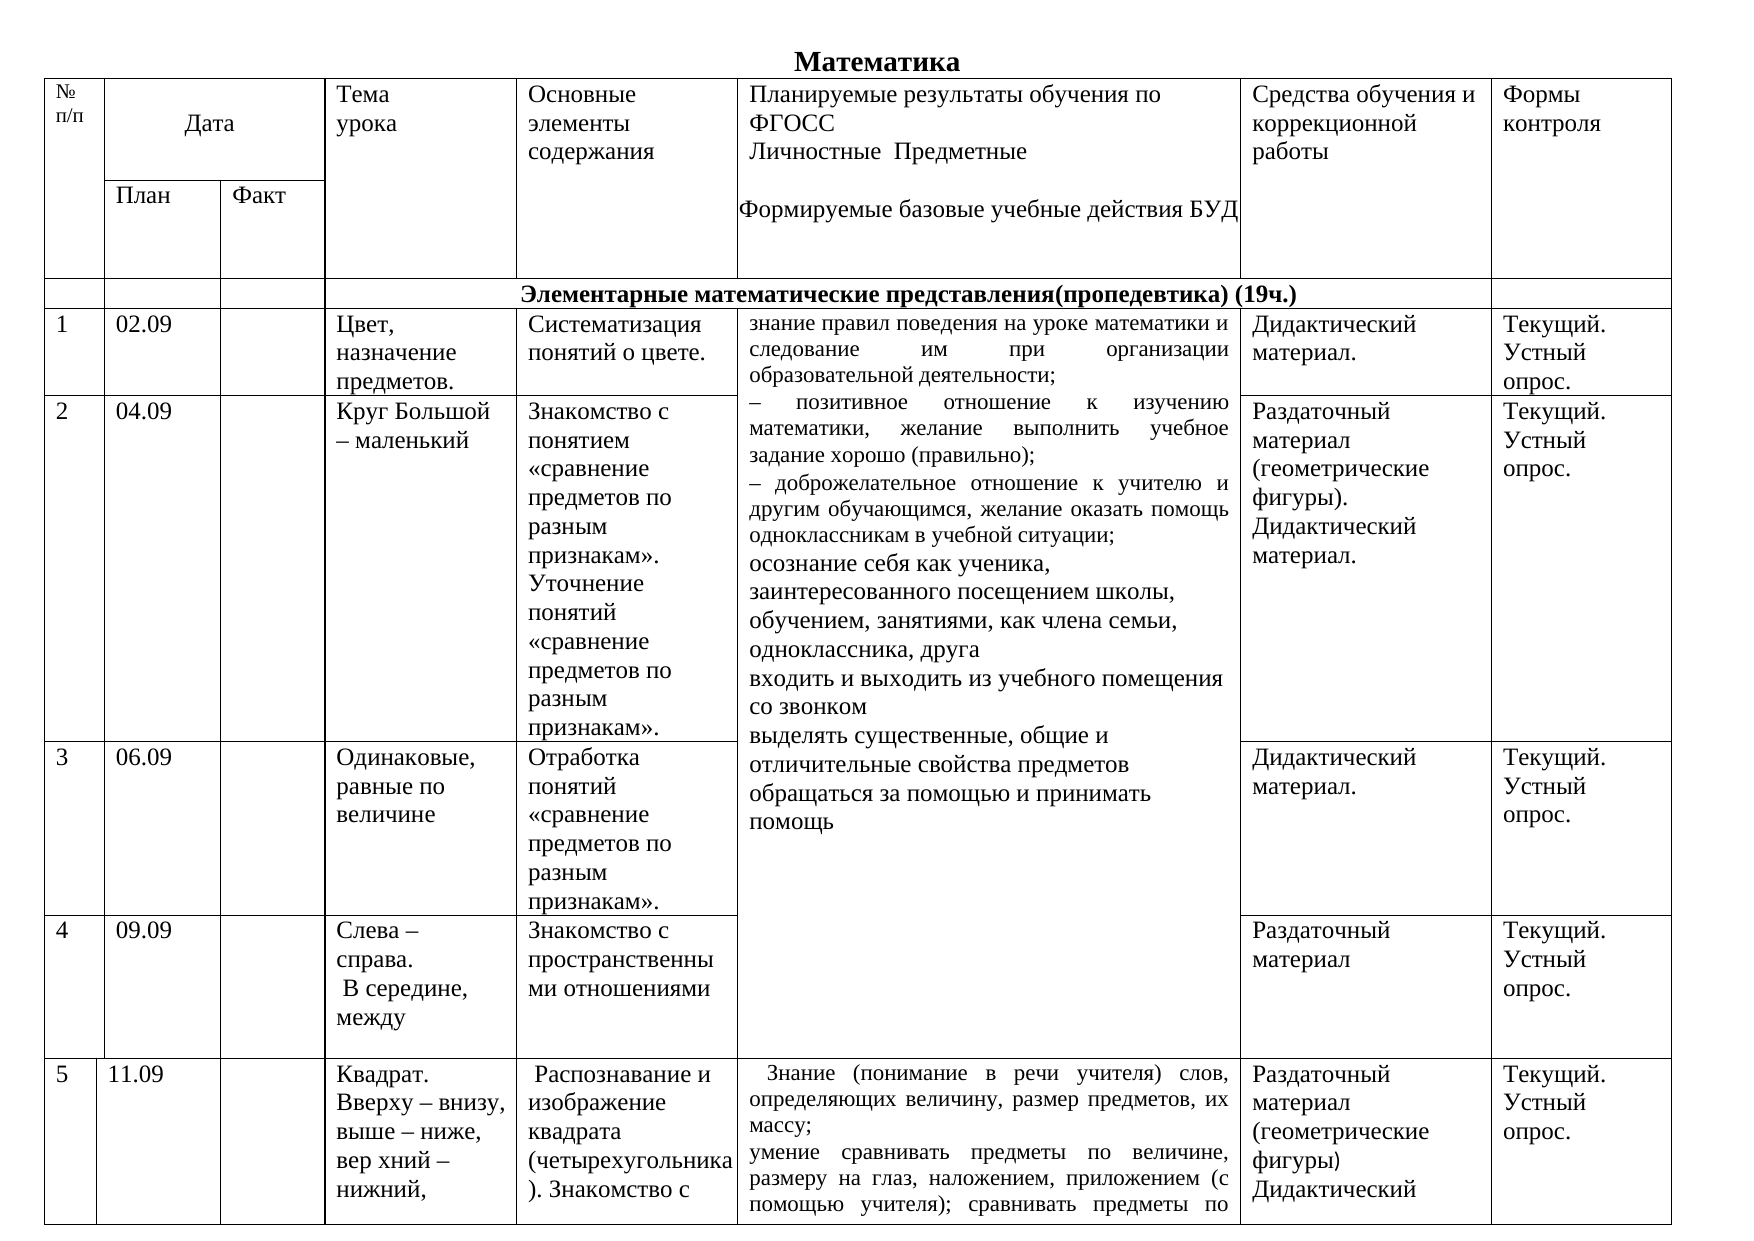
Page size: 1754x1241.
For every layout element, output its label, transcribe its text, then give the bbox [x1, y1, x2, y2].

table_header № п/п [45, 79, 104, 278]
table_cell 06.09 [105, 742, 220, 914]
table_cell [221, 916, 324, 1058]
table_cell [1241, 1059, 1491, 1224]
table_cell [221, 1059, 324, 1224]
table_cell Одинаковые, равные по величине [326, 742, 516, 914]
table_header Формы контроля [1492, 79, 1671, 278]
table_cell 5 [45, 1059, 96, 1224]
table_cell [738, 1059, 1240, 1224]
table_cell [326, 1059, 516, 1224]
table_cell 3 [45, 742, 104, 914]
table_cell 04.09 [105, 396, 220, 741]
table_cell [221, 309, 324, 395]
table_cell Текущий. Устный опрос. [1492, 742, 1671, 914]
table_cell [221, 742, 324, 914]
table_cell Знакомство с понятием «сравнение предметов по разным признакам». Уточнение понятий «сравнение предметов по разным признакам». [517, 396, 737, 741]
table_cell Круг Большой – маленький [326, 396, 516, 741]
table_cell Факт [221, 181, 324, 278]
table_cell Дидактический материал. [1241, 742, 1491, 914]
table_cell 1 [45, 309, 104, 395]
table_cell 2 [45, 396, 104, 741]
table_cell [1492, 1059, 1671, 1224]
table_header Тема урока [326, 79, 516, 278]
table_cell Дидактический материал. [1241, 309, 1491, 395]
table_cell [105, 279, 220, 308]
table_cell 11.09 [97, 1059, 220, 1224]
table_cell [1492, 279, 1671, 308]
table_cell Текущий. Устный опрос. [1492, 916, 1671, 1058]
table_cell Отработка понятий «сравнение предметов по разным признакам». [517, 742, 737, 914]
table_cell Цвет, назначение предметов. [326, 309, 516, 395]
table_header Средства обучения и коррекционной работы [1241, 79, 1491, 278]
table_cell Раздаточный материал [1241, 916, 1491, 1058]
table_cell План [105, 181, 220, 278]
table_header Основные элементы содержания [517, 79, 737, 278]
table_cell 02.09 [105, 309, 220, 395]
table_cell Знакомство с пространственными отношениями [517, 916, 737, 1058]
table_cell Слева – справа. В середине, между [326, 916, 516, 1058]
table_cell знание правил поведения на уроке математики и следование им при организации образовательной деятельности; – позитивное отношение к изучению математики, желание выполнить учебное задание хорошо (правильно); – доброжелательное отношение к учителю и другим обучающимся, желание оказать помощь одноклассникам в учебной ситуации; осознание себя как ученика, заинтересованного посещением школы, обучением, занятиями, как члена семьи, одноклассника, друга входить и выходить из учебного помещения со звонком выделять существенные, общие и отличительные свойства предметов обращаться за помощью и принимать помощь [738, 309, 1240, 1058]
table_cell Систематизация понятий о цвете. [517, 309, 737, 395]
table_header Дата [105, 79, 324, 179]
table_cell [221, 396, 324, 741]
table_cell Текущий. Устный опрос. [1492, 396, 1671, 741]
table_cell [517, 1059, 737, 1224]
table_cell 09.09 [105, 916, 220, 1058]
table_cell Раздаточный материал (геометрические фигуры). Дидактический материал. [1241, 396, 1491, 741]
table_cell [221, 279, 324, 308]
text Математика [118, 44, 1636, 78]
table_cell [45, 279, 104, 308]
table_header Планируемые результаты обучения по ФГОСС Личностные Предметные Формируемые базовые учебные действия БУД [738, 79, 1240, 278]
table_cell Элементарные математические представления(пропедевтика) (19ч.) [326, 279, 1491, 308]
table_cell 4 [45, 916, 104, 1058]
table_cell Текущий. Устный опрос. [1492, 309, 1671, 395]
